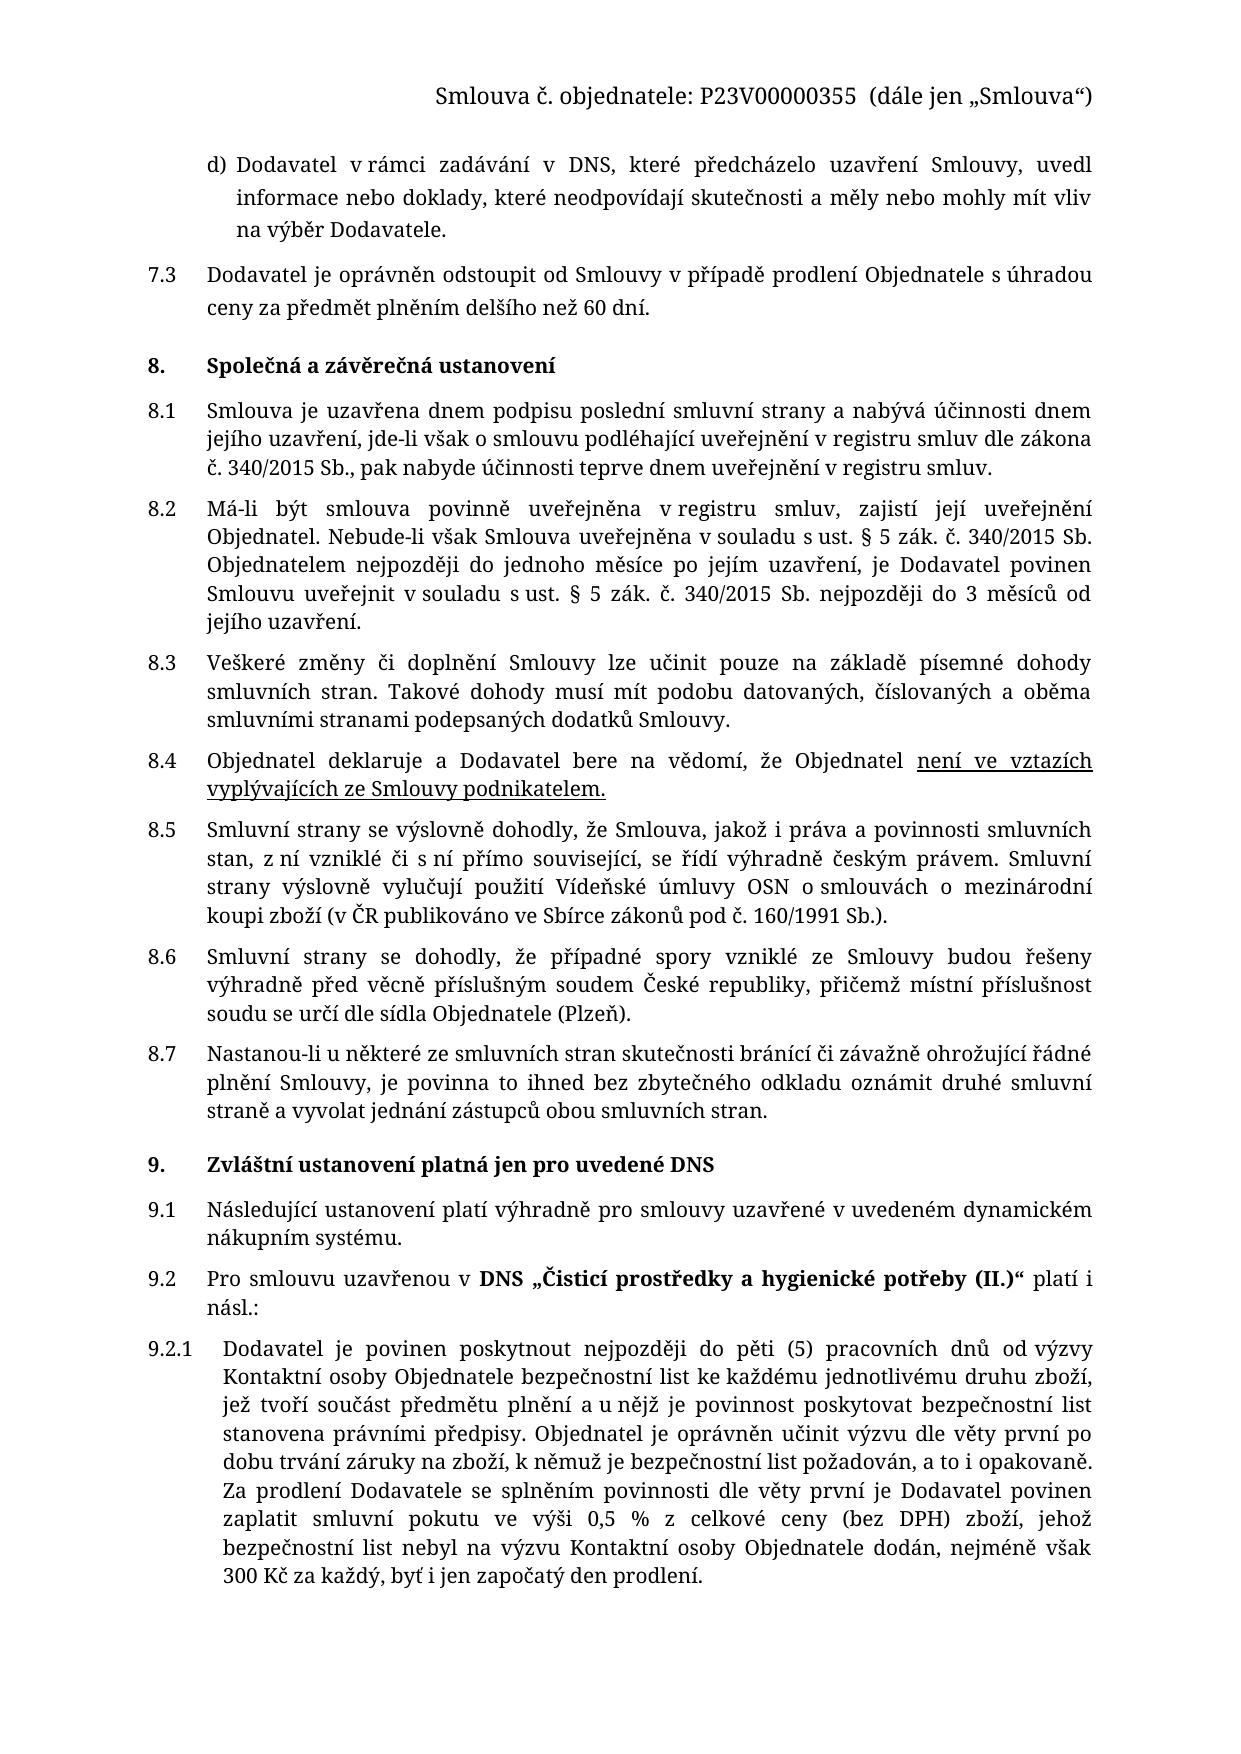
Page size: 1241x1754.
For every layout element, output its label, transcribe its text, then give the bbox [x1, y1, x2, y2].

list Zvláštní ustanovení platná jen pro uvedené DNS [148, 1150, 1093, 1178]
list Smlouva je uzavřena dnem podpisu poslední smluvní strany a nabývá účinnosti dnem jejího uzavření, jde-li však o smlouvu podléhající uveřejnění v registru smluv dle zákona č. 340/2015 Sb., pak nabyde účinnosti teprve dnem uveřejnění v registru smluv. [148, 396, 1093, 481]
list Smluvní strany se výslovně dohodly, že Smlouva, jakož i práva a povinnosti smluvních stan, z ní vzniklé či s ní přímo související, se řídí výhradně českým právem. Smluvní strany výslovně vylučují použití Vídeňské úmluvy OSN o smlouvách o mezinárodní koupi zboží (v ČR publikováno ve Sbírce zákonů pod č. 160/1991 Sb.). [148, 816, 1093, 929]
list Veškeré změny či doplnění Smlouvy lze učinit pouze na základě písemné dohody smluvních stran. Takové dohody musí mít podobu datovaných, číslovaných a oběma smluvními stranami podepsaných dodatků Smlouvy. [148, 648, 1093, 734]
list Dodavatel je oprávněn odstoupit od Smlouvy v případě prodlení Objednatele s úhradou ceny za předmět plněním delšího než 60 dní. [148, 261, 1093, 322]
list Dodavatel v rámci zadávání v DNS, které předcházelo uzavření Smlouvy, uvedl informace nebo doklady, které neodpovídají skutečnosti a měly nebo mohly mít vliv na výběr Dodavatele. [207, 150, 1093, 244]
list Následující ustanovení platí výhradně pro smlouvy uzavřené v uvedeném dynamickém nákupním systému. [148, 1195, 1093, 1252]
list Má-li být smlouva povinně uveřejněna v registru smluv, zajistí její uveřejnění Objednatel. Nebude-li však Smlouva uveřejněna v souladu s ust. § 5 zák. č. 340/2015 Sb. Objednatelem nejpozději do jednoho měsíce po jejím uzavření, je Dodavatel povinen Smlouvu uveřejnit v souladu s ust. § 5 zák. č. 340/2015 Sb. nejpozději do 3 měsíců od jejího uzavření. [148, 494, 1093, 636]
list Společná a závěrečná ustanovení [148, 351, 1093, 379]
list Nastanou-li u některé ze smluvních stran skutečnosti bránící či závažně ohrožující řádné plnění Smlouvy, je povinna to ihned bez zbytečného odkladu oznámit druhé smluvní straně a vyvolat jednání zástupců obou smluvních stran. [148, 1039, 1093, 1125]
list Pro smlouvu uzavřenou v DNS „Čisticí prostředky a hygienické potřeby (II.)“ platí i násl.: [148, 1264, 1093, 1321]
list Smluvní strany se dohodly, že případné spory vzniklé ze Smlouvy budou řešeny výhradně před věcně příslušným soudem České republiky, přičemž místní příslušnost soudu se určí dle sídla Objednatele (Plzeň). [148, 942, 1093, 1027]
list Dodavatel je povinen poskytnout nejpozději do pěti (5) pracovních dnů od výzvy Kontaktní osoby Objednatele bezpečnostní list ke každému jednotlivému druhu zboží, jež tvoří součást předmětu plnění a u nějž je povinnost poskytovat bezpečnostní list stanovena právními předpisy. Objednatel je oprávněn učinit výzvu dle věty první po dobu trvání záruky na zboží, k němuž je bezpečnostní list požadován, a to i opakovaně. Za prodlení Dodavatele se splněním povinnosti dle věty první je Dodavatel povinen zaplatit smluvní pokutu ve výši 0,5 % z celkové ceny (bez DPH) zboží, jehož bezpečnostní list nebyl na výzvu Kontaktní osoby Objednatele dodán, nejméně však 300 Kč za každý, byť i jen započatý den prodlení. [148, 1334, 1093, 1590]
list Objednatel deklaruje a Dodavatel bere na vědomí, že Objednatel není ve vztazích vyplývajících ze Smlouvy podnikatelem. [148, 746, 1093, 803]
